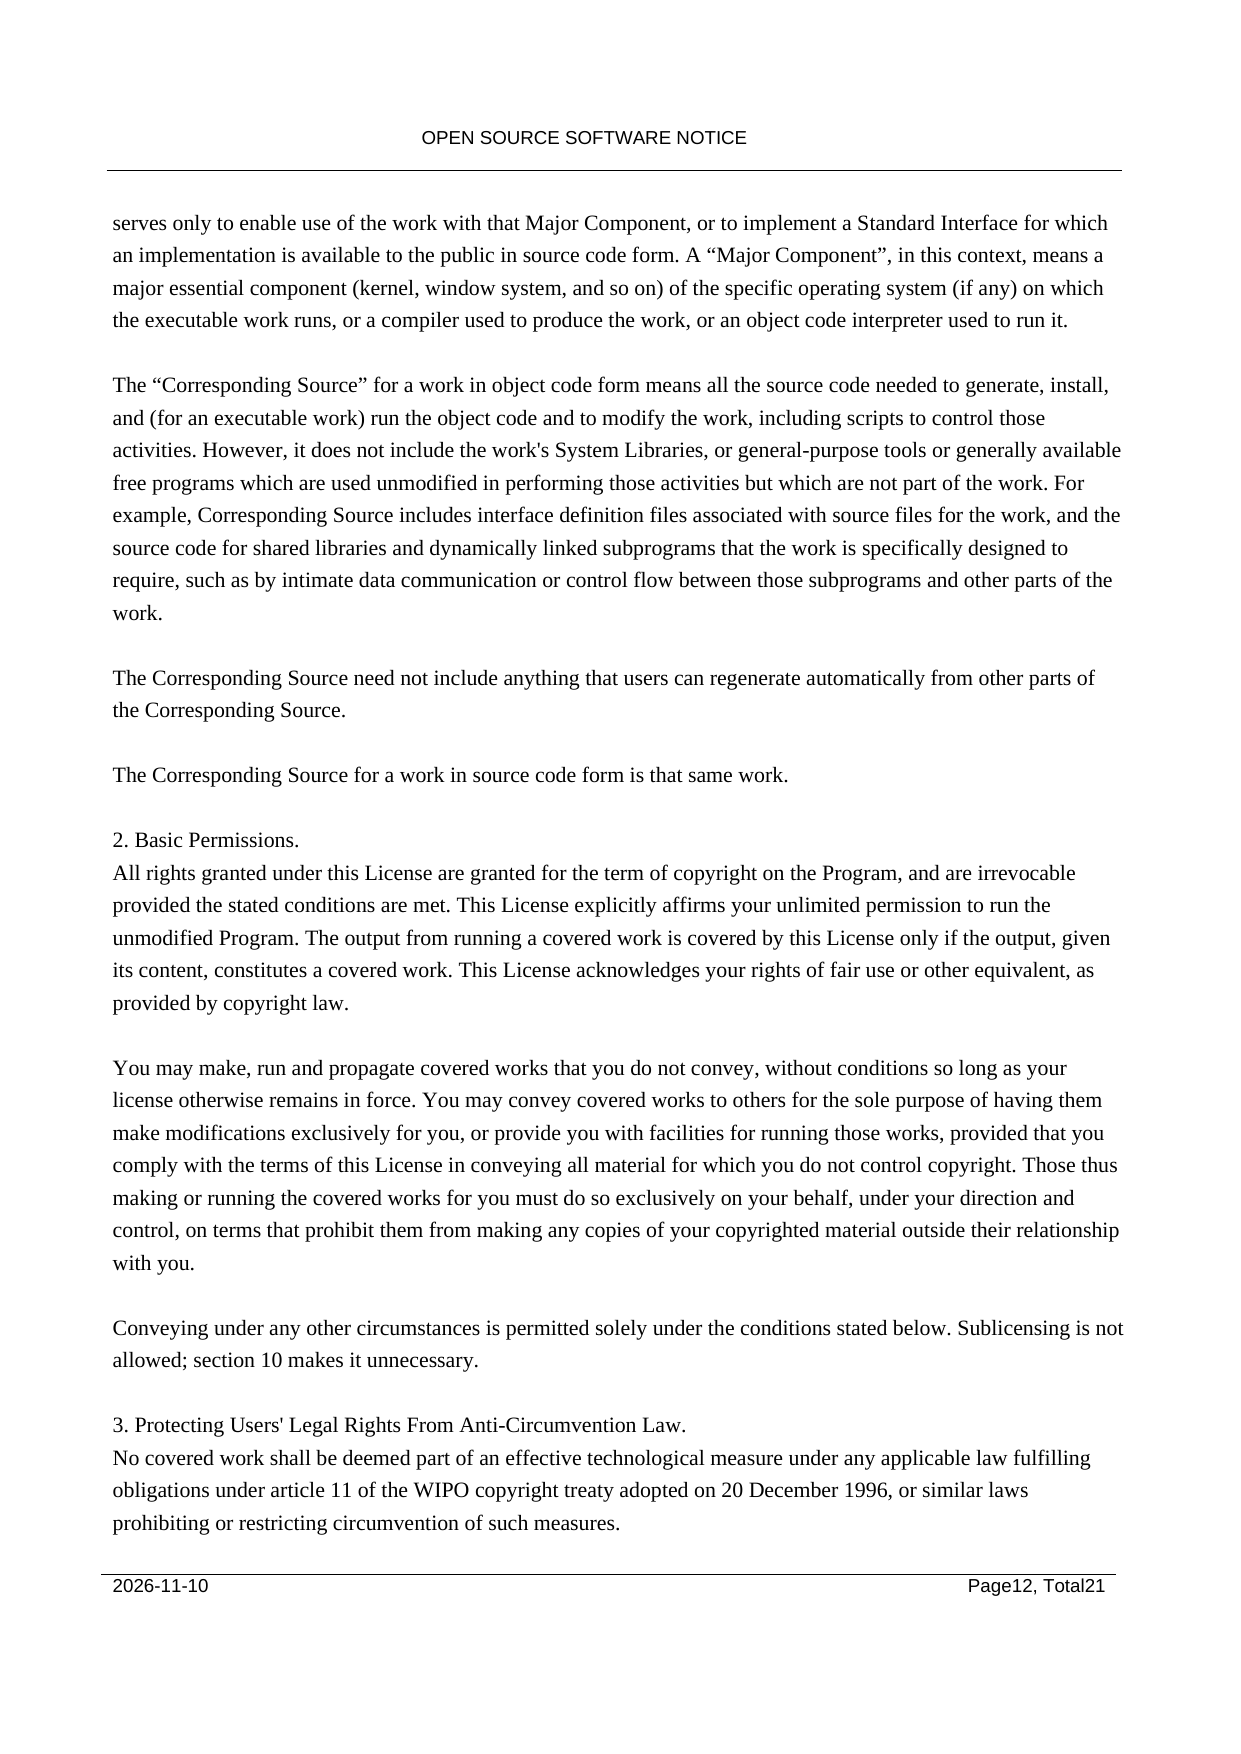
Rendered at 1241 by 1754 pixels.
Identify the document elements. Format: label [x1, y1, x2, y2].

text [112, 206, 1128, 1539]
